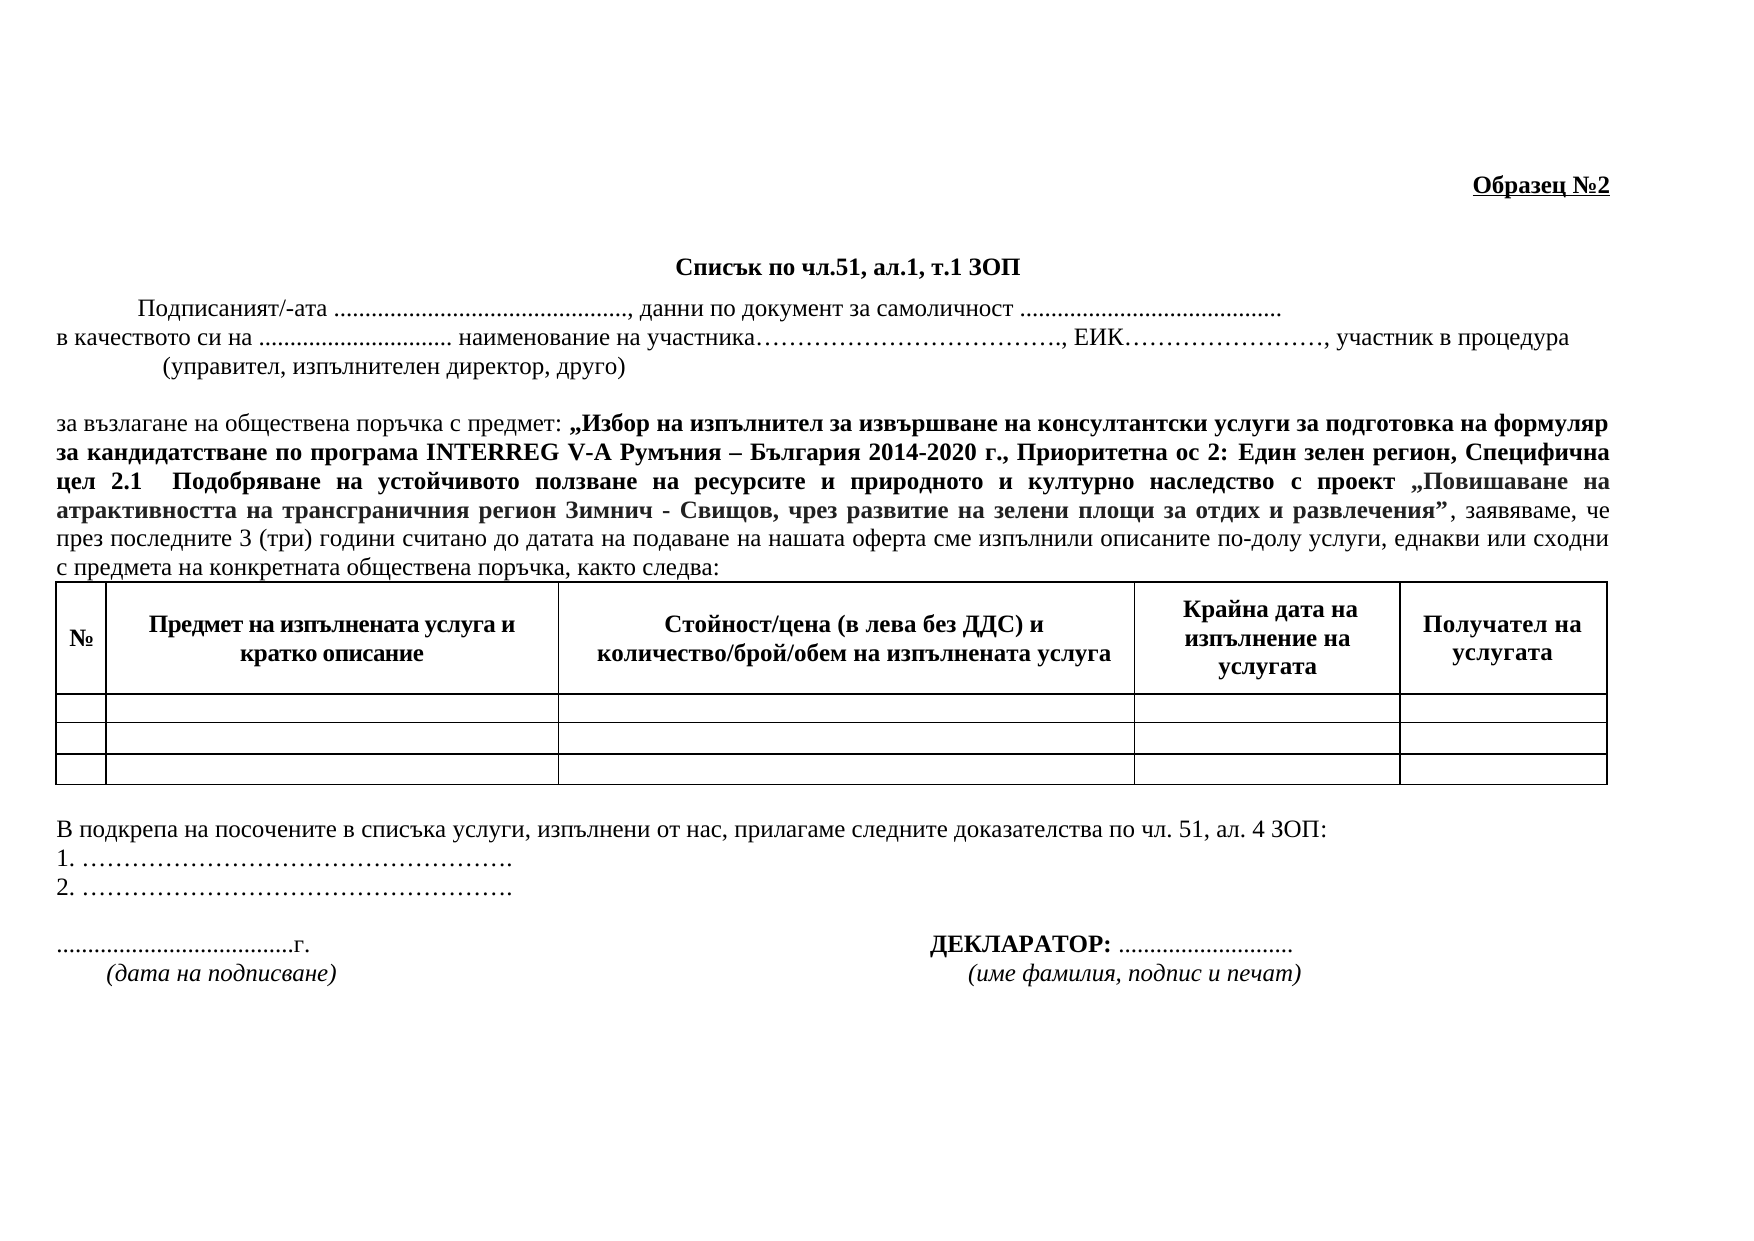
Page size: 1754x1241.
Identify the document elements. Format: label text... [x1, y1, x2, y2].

table_cell [57, 755, 105, 784]
table_cell [559, 755, 1134, 784]
table_cell [1401, 723, 1606, 753]
text В подкрепа на посочените в списъка услуги, изпълнени от нас, прилагаме следните доказателства по чл. 51, ал. 4 ЗОП: [56, 814, 1610, 843]
table_cell [1135, 755, 1399, 784]
table_cell [1401, 755, 1606, 784]
table_cell [1384, 695, 1399, 722]
text (дата на подписване) (име фамилия, подпис и печат) [56, 958, 1610, 987]
table_cell [559, 723, 1134, 753]
text Списък по чл.51, ал.1, т.1 ЗОП [86, 252, 1610, 281]
text в качеството си на ............................... наименование на участника………………………………., ЕИК……………………, участник в процедура [56, 322, 1610, 351]
table_cell [559, 695, 578, 722]
table_header Стойност/цена (в лева без ДДС) и количество/брой/обем на изпълнената услуга [559, 583, 1134, 693]
table_cell [1594, 695, 1606, 722]
text (управител, изпълнителен директор, друго) [56, 351, 1610, 380]
table_cell [1135, 695, 1151, 722]
table_header № [57, 583, 105, 693]
table_cell [57, 695, 61, 722]
table_cell [1401, 695, 1411, 722]
table_cell [107, 755, 558, 784]
table_cell [107, 695, 221, 722]
table_cell [1130, 695, 1134, 722]
table_header Крайна дата на изпълнение на услугата [1135, 583, 1399, 693]
text ......................................г. Декларатор: ............................ [56, 929, 1610, 958]
text 1. ……………………………………………. [56, 843, 1610, 872]
table_header Предмет на изпълнената услуга и кратко описание [107, 583, 558, 693]
table_cell [107, 723, 558, 753]
text за възлагане на обществена поръчка с предмет: „Избор на изпълнител за извършване на консултантски услуги за подготовка на формуляр за кандидатстване по програма INTERREG V-A Румъния – България 2014-2020 г., Приоритетна ос 2: Един зелен регион, Специфична цел 2.1 Подобряване на устойчивото ползване на ресурсите и природното и културно наследство с проект „Повишаване на атрактивността на трансграничния регион Зимнич - Свищов, чрез развитие на зелени площи за отдих и развлечения”, заявяваме, че през последните 3 (три) години считано до датата на подаване на нашата оферта сме изпълнили описаните по-долу услуги, еднакви или сходни с предмета на конкретната обществена поръчка, както следва: [56, 408, 1610, 581]
text 2. ……………………………………………. [56, 872, 1610, 900]
table_header Получател на услугата [1401, 583, 1606, 693]
table_cell [1135, 723, 1399, 753]
text Подписаният/-ата ..............................................., данни по документ за самоличност .......................................... [56, 293, 1610, 322]
table_cell [57, 723, 105, 753]
table_cell [554, 695, 558, 722]
text Образец №2 [86, 170, 1610, 198]
